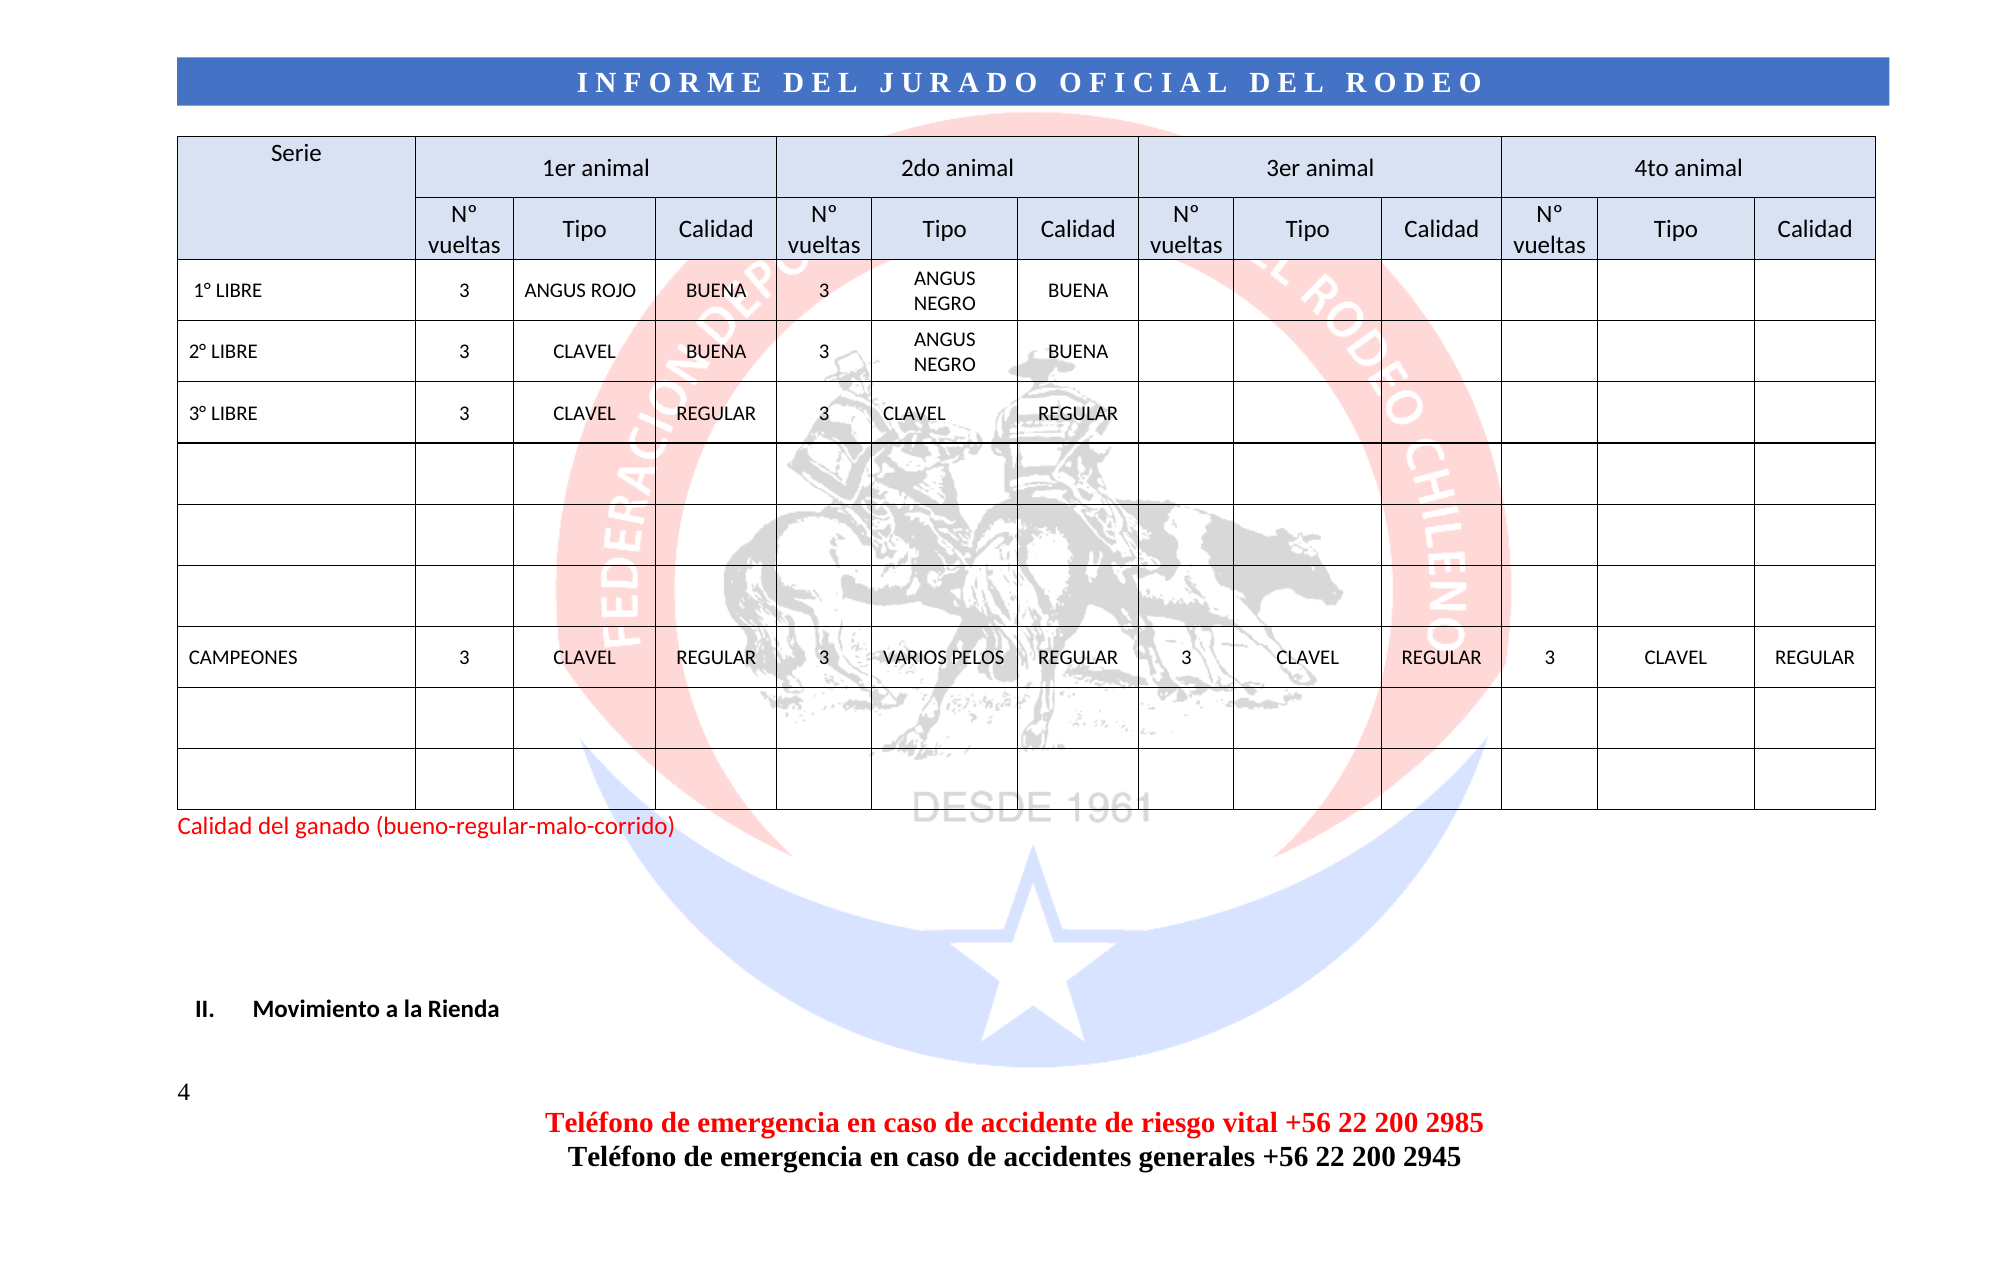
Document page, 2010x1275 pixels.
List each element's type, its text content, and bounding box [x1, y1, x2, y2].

table_cell [1382, 688, 1501, 748]
table_cell [1598, 688, 1754, 748]
table_cell [1502, 444, 1597, 503]
table_cell 3 [416, 321, 513, 381]
table_cell [1502, 505, 1597, 564]
table_cell [178, 566, 415, 626]
table_cell [1755, 505, 1875, 564]
table_cell [1502, 749, 1597, 809]
table_cell 2° LIBRE [178, 321, 415, 381]
table_cell [1234, 444, 1381, 503]
table_cell REGULAR [656, 627, 776, 687]
table_cell [1139, 260, 1233, 320]
table_cell Tipo [514, 198, 655, 259]
table_cell [1755, 688, 1875, 748]
table_cell [1382, 382, 1501, 442]
table_header 1er animal [416, 137, 776, 197]
table_cell [1139, 505, 1233, 564]
table_cell REGULAR [656, 382, 776, 442]
table_cell [1382, 749, 1501, 809]
table_cell [872, 444, 1017, 503]
table_cell [1502, 688, 1597, 748]
table_cell VARIOS PELOS [872, 627, 1017, 687]
table_cell [514, 688, 655, 748]
table_cell 3 [777, 321, 871, 381]
table_cell [656, 688, 776, 748]
table_cell [1234, 321, 1381, 381]
table_cell [1502, 260, 1597, 320]
table_cell CAMPEONES [178, 627, 415, 687]
table_cell [656, 566, 776, 626]
table_cell Calidad [656, 198, 776, 259]
table_cell [1598, 566, 1754, 626]
table_cell Tipo [872, 198, 1017, 259]
table_cell Tipo [1598, 198, 1754, 259]
table_cell Nº vueltas [1502, 198, 1597, 259]
table_cell [1598, 444, 1754, 503]
table_cell 3 [777, 260, 871, 320]
table_cell [777, 505, 871, 564]
table_cell BUENA [1018, 260, 1138, 320]
table_cell [1234, 688, 1381, 748]
table_cell [777, 688, 871, 748]
table_cell [1139, 321, 1233, 381]
table_cell REGULAR [1018, 382, 1138, 442]
table_cell [1598, 382, 1754, 442]
table_cell 3 [1139, 627, 1233, 687]
table_cell [1755, 566, 1875, 626]
table_cell [1234, 505, 1381, 564]
table_cell [1382, 505, 1501, 564]
table_cell 3 [416, 627, 513, 687]
table_cell BUENA [656, 321, 776, 381]
table_cell [416, 566, 513, 626]
list Movimiento a la Rienda [215, 993, 1683, 1023]
table_cell [178, 749, 415, 809]
table_cell [1018, 444, 1138, 503]
table_cell [416, 505, 513, 564]
table_cell [1018, 566, 1138, 626]
table_cell ANGUS NEGRO [872, 321, 1017, 381]
table_cell [1234, 566, 1381, 626]
table_header 2do animal [777, 137, 1138, 197]
table_cell [1502, 566, 1597, 626]
table_cell Calidad [1755, 198, 1875, 259]
table_cell 3 [416, 382, 513, 442]
table_header 3er animal [1139, 137, 1501, 197]
table_cell CLAVEL [1598, 627, 1754, 687]
table_cell [872, 688, 1017, 748]
table_cell [1382, 444, 1501, 503]
table_cell [1018, 505, 1138, 564]
table_cell [872, 749, 1017, 809]
table_cell [514, 749, 655, 809]
table_cell BUENA [656, 260, 776, 320]
table_cell ANGUS ROJO [514, 260, 655, 320]
table_header Serie [178, 137, 415, 259]
table_cell [1139, 444, 1233, 503]
table_cell CLAVEL [514, 382, 655, 442]
table_cell 3 [777, 382, 871, 442]
table_cell [514, 566, 655, 626]
table_cell [1755, 444, 1875, 503]
table_cell CLAVEL [514, 627, 655, 687]
table_cell [178, 505, 415, 564]
table_cell [1502, 382, 1597, 442]
table_cell [777, 749, 871, 809]
table_cell [1018, 749, 1138, 809]
table_cell [777, 566, 871, 626]
table_cell [416, 688, 513, 748]
table_cell [1382, 260, 1501, 320]
table_cell Calidad [1018, 198, 1138, 259]
table_cell [1755, 321, 1875, 381]
table_cell Nº vueltas [777, 198, 871, 259]
table_cell CLAVEL [514, 321, 655, 381]
table_cell [178, 444, 415, 503]
table_cell Nº vueltas [416, 198, 513, 259]
table_cell [1598, 260, 1754, 320]
table_cell Nº vueltas [1139, 198, 1233, 259]
text Calidad del ganado (bueno-regular-malo-corrido) [177, 810, 1889, 840]
table_cell [1018, 688, 1138, 748]
table_cell [656, 749, 776, 809]
table_cell [178, 688, 415, 748]
table_cell 3° LIBRE [178, 382, 415, 442]
table_cell [1382, 566, 1501, 626]
table_cell [1139, 382, 1233, 442]
table_cell 3 [416, 260, 513, 320]
table_cell BUENA [1018, 321, 1138, 381]
table_cell Calidad [1382, 198, 1501, 259]
table_header 4to animal [1502, 137, 1875, 197]
table_cell REGULAR [1382, 627, 1501, 687]
table_cell 3 [1502, 627, 1597, 687]
table_cell [1755, 382, 1875, 442]
table_cell [1755, 260, 1875, 320]
table_cell [1598, 321, 1754, 381]
table_cell [416, 749, 513, 809]
table_cell [1382, 321, 1501, 381]
table_cell 1° LIBRE [178, 260, 415, 320]
table_cell [777, 444, 871, 503]
table_cell [1502, 321, 1597, 381]
table_cell [872, 505, 1017, 564]
table_cell [1139, 688, 1233, 748]
table_cell [1139, 749, 1233, 809]
table_cell [1234, 749, 1381, 809]
table_cell ANGUS NEGRO [872, 260, 1017, 320]
table_cell [514, 505, 655, 564]
table_cell CLAVEL [1234, 627, 1381, 687]
table_cell CLAVEL [872, 382, 1017, 442]
table_cell [1755, 749, 1875, 809]
table_cell REGULAR [1018, 627, 1138, 687]
table_cell [872, 566, 1017, 626]
table_cell [656, 505, 776, 564]
table_cell [1139, 566, 1233, 626]
table_cell [1598, 505, 1754, 564]
table_cell Tipo [1234, 198, 1381, 259]
table_cell REGULAR [1755, 627, 1875, 687]
table_cell 3 [777, 627, 871, 687]
table_cell [656, 444, 776, 503]
table_cell [416, 444, 513, 503]
table_cell [1234, 260, 1381, 320]
table_cell [1234, 382, 1381, 442]
table_cell [514, 444, 655, 503]
table_cell [1598, 749, 1754, 809]
